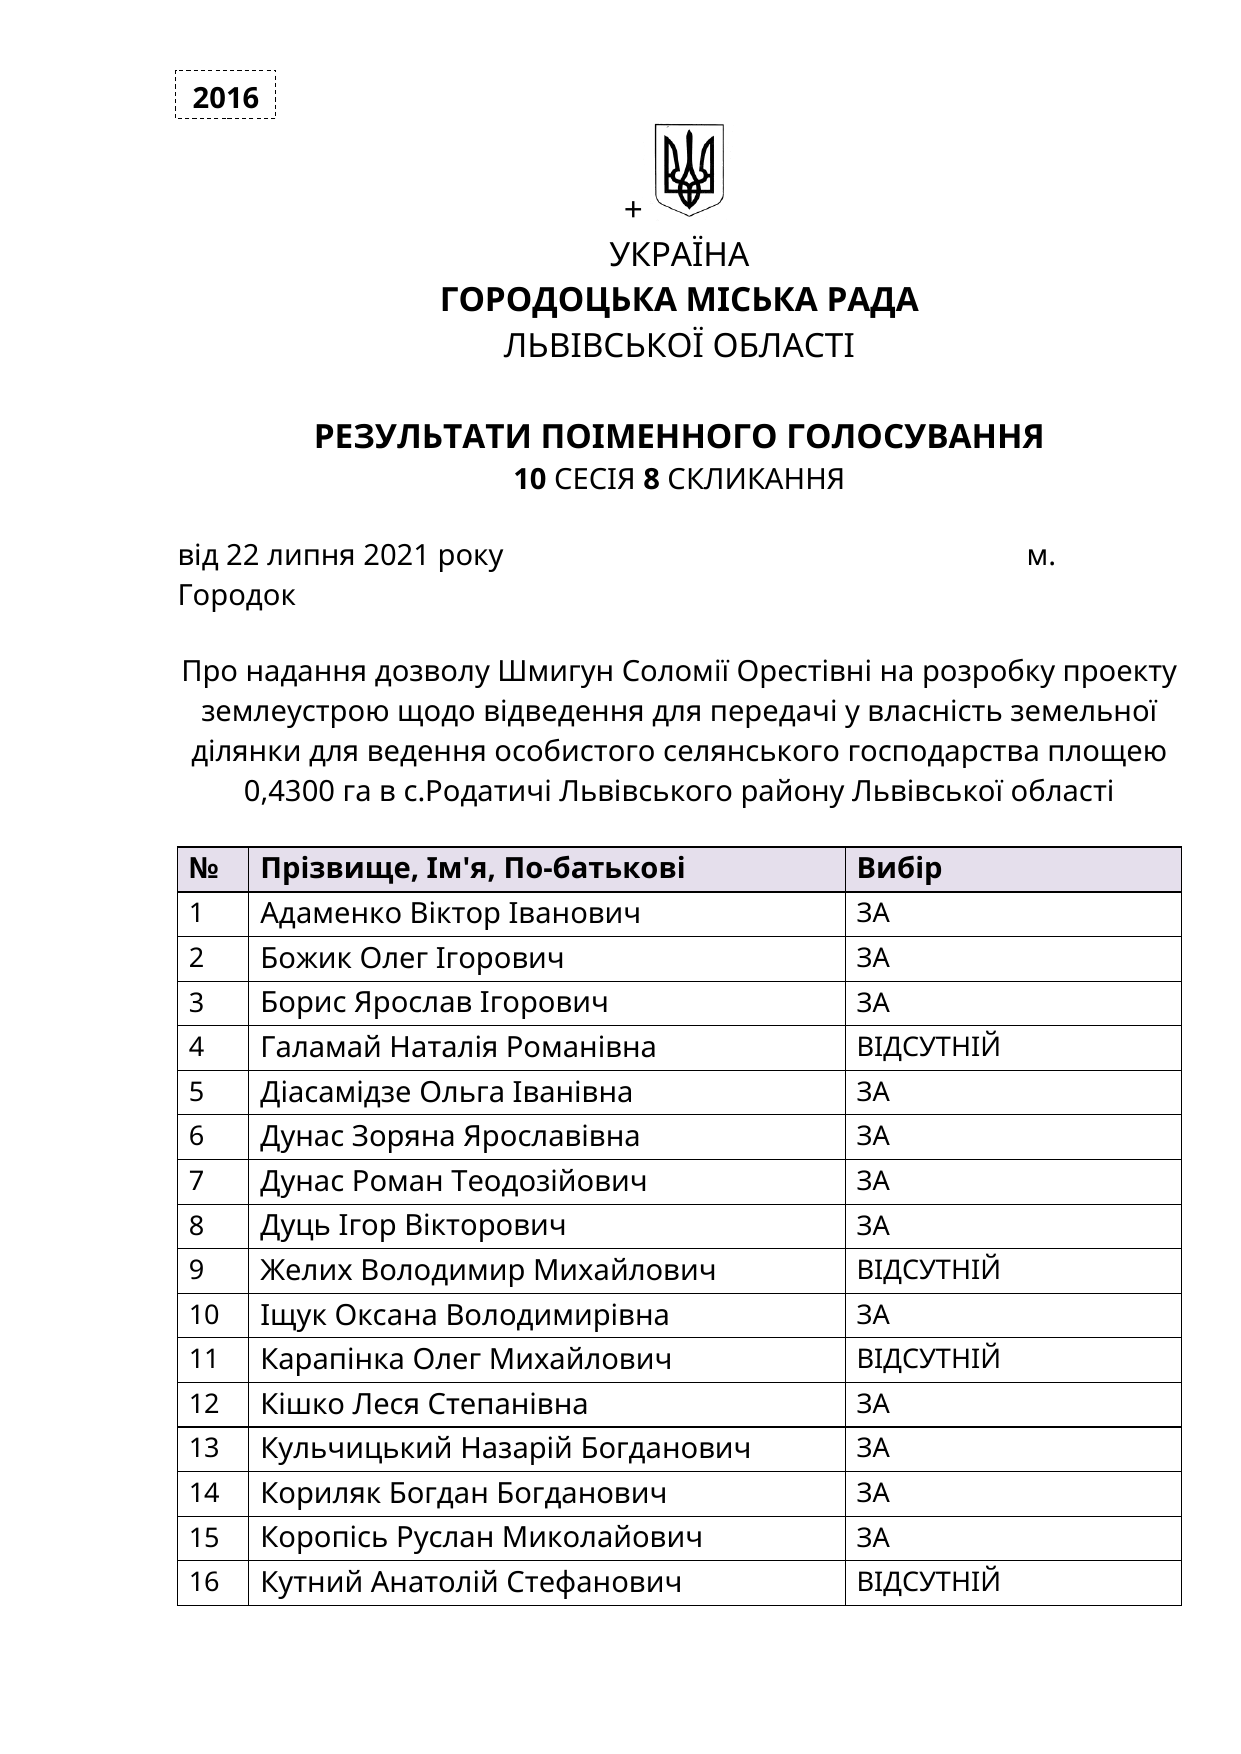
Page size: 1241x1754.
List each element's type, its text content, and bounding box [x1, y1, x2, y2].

table_cell 3 [178, 982, 248, 1025]
table_cell 1 [178, 893, 248, 936]
table_cell Дуць Ігор Вікторович [249, 1205, 845, 1248]
table_cell Дунас Роман Теодозійович [249, 1160, 845, 1203]
text + [177, 118, 1181, 231]
table_cell 4 [178, 1026, 248, 1070]
text ГОРОДОЦЬКА МІСЬКА РАДА [177, 276, 1181, 322]
table_cell 2 [178, 937, 248, 981]
table_cell 14 [178, 1472, 248, 1516]
table_cell ЗА [846, 893, 1181, 936]
table_header № [178, 848, 248, 891]
text 10 СЕСІЯ 8 СКЛИКАННЯ [177, 458, 1181, 498]
table_cell ЗА [846, 1160, 1181, 1203]
table_cell ВІДСУТНІЙ [846, 1561, 1181, 1605]
text РЕЗУЛЬТАТИ ПОІМЕННОГО ГОЛОСУВАННЯ [177, 412, 1181, 458]
table_cell ЗА [846, 1383, 1181, 1426]
table_cell ЗА [846, 1294, 1181, 1337]
table_cell Кориляк Богдан Богданович [249, 1472, 845, 1516]
table_cell 6 [178, 1115, 248, 1159]
table_cell ЗА [846, 1517, 1181, 1560]
table_cell Діасамідзе Ольга Іванівна [249, 1071, 845, 1114]
text Про надання дозволу Шмигун Соломії Орестівні на розробку проекту землеустрою щодо відведення для передачі у власність земельної ділянки для ведення особистого селянського господарства площею 0,4300 га в с.Родатичі Львівського району Львівської області [177, 651, 1181, 809]
table_cell ЗА [846, 1115, 1181, 1159]
text ЛЬВІВСЬКОЇ ОБЛАСТІ [177, 322, 1181, 367]
table_header Вибір [846, 848, 1181, 891]
table_cell Кутний Анатолій Стефанович [249, 1561, 845, 1605]
text від 22 липня 2021 року м. Городок [177, 534, 1181, 614]
table_cell ЗА [846, 982, 1181, 1025]
table_cell ЗА [846, 1472, 1181, 1516]
table_cell 11 [178, 1338, 248, 1382]
text УКРАЇНА [177, 231, 1181, 276]
table_cell ЗА [846, 1428, 1181, 1471]
table_cell ЗА [846, 937, 1181, 981]
table_cell 8 [178, 1205, 248, 1248]
table_cell ЗА [846, 1205, 1181, 1248]
table_cell 7 [178, 1160, 248, 1203]
table_cell Іщук Оксана Володимирівна [249, 1294, 845, 1337]
table_cell Коропісь Руслан Миколайович [249, 1517, 845, 1560]
table_cell Адаменко Віктор Іванович [249, 893, 845, 936]
table_cell 5 [178, 1071, 248, 1114]
table_cell ВІДСУТНІЙ [846, 1249, 1181, 1293]
table_cell 16 [178, 1561, 248, 1605]
table_cell Кішко Леся Степанівна [249, 1383, 845, 1426]
table_cell Желих Володимир Михайлович [249, 1249, 845, 1293]
table_cell ВІДСУТНІЙ [846, 1026, 1181, 1070]
table_cell ЗА [846, 1071, 1181, 1114]
table_cell Божик Олег Ігорович [249, 937, 845, 981]
table_cell Кульчицький Назарій Богданович [249, 1428, 845, 1471]
table_cell 10 [178, 1294, 248, 1337]
table_cell ВІДСУТНІЙ [846, 1338, 1181, 1382]
table_cell Галамай Наталія Романівна [249, 1026, 845, 1070]
table_cell Дунас Зоряна Ярославівна [249, 1115, 845, 1159]
table_cell 9 [178, 1249, 248, 1293]
picture [642, 118, 735, 221]
table_cell Карапінка Олег Михайлович [249, 1338, 845, 1382]
table_cell 13 [178, 1428, 248, 1471]
table_cell Борис Ярослав Ігорович [249, 982, 845, 1025]
table_cell 12 [178, 1383, 248, 1426]
table_cell 15 [178, 1517, 248, 1560]
table_header Прізвище, Ім'я, По-батькові [249, 848, 845, 891]
